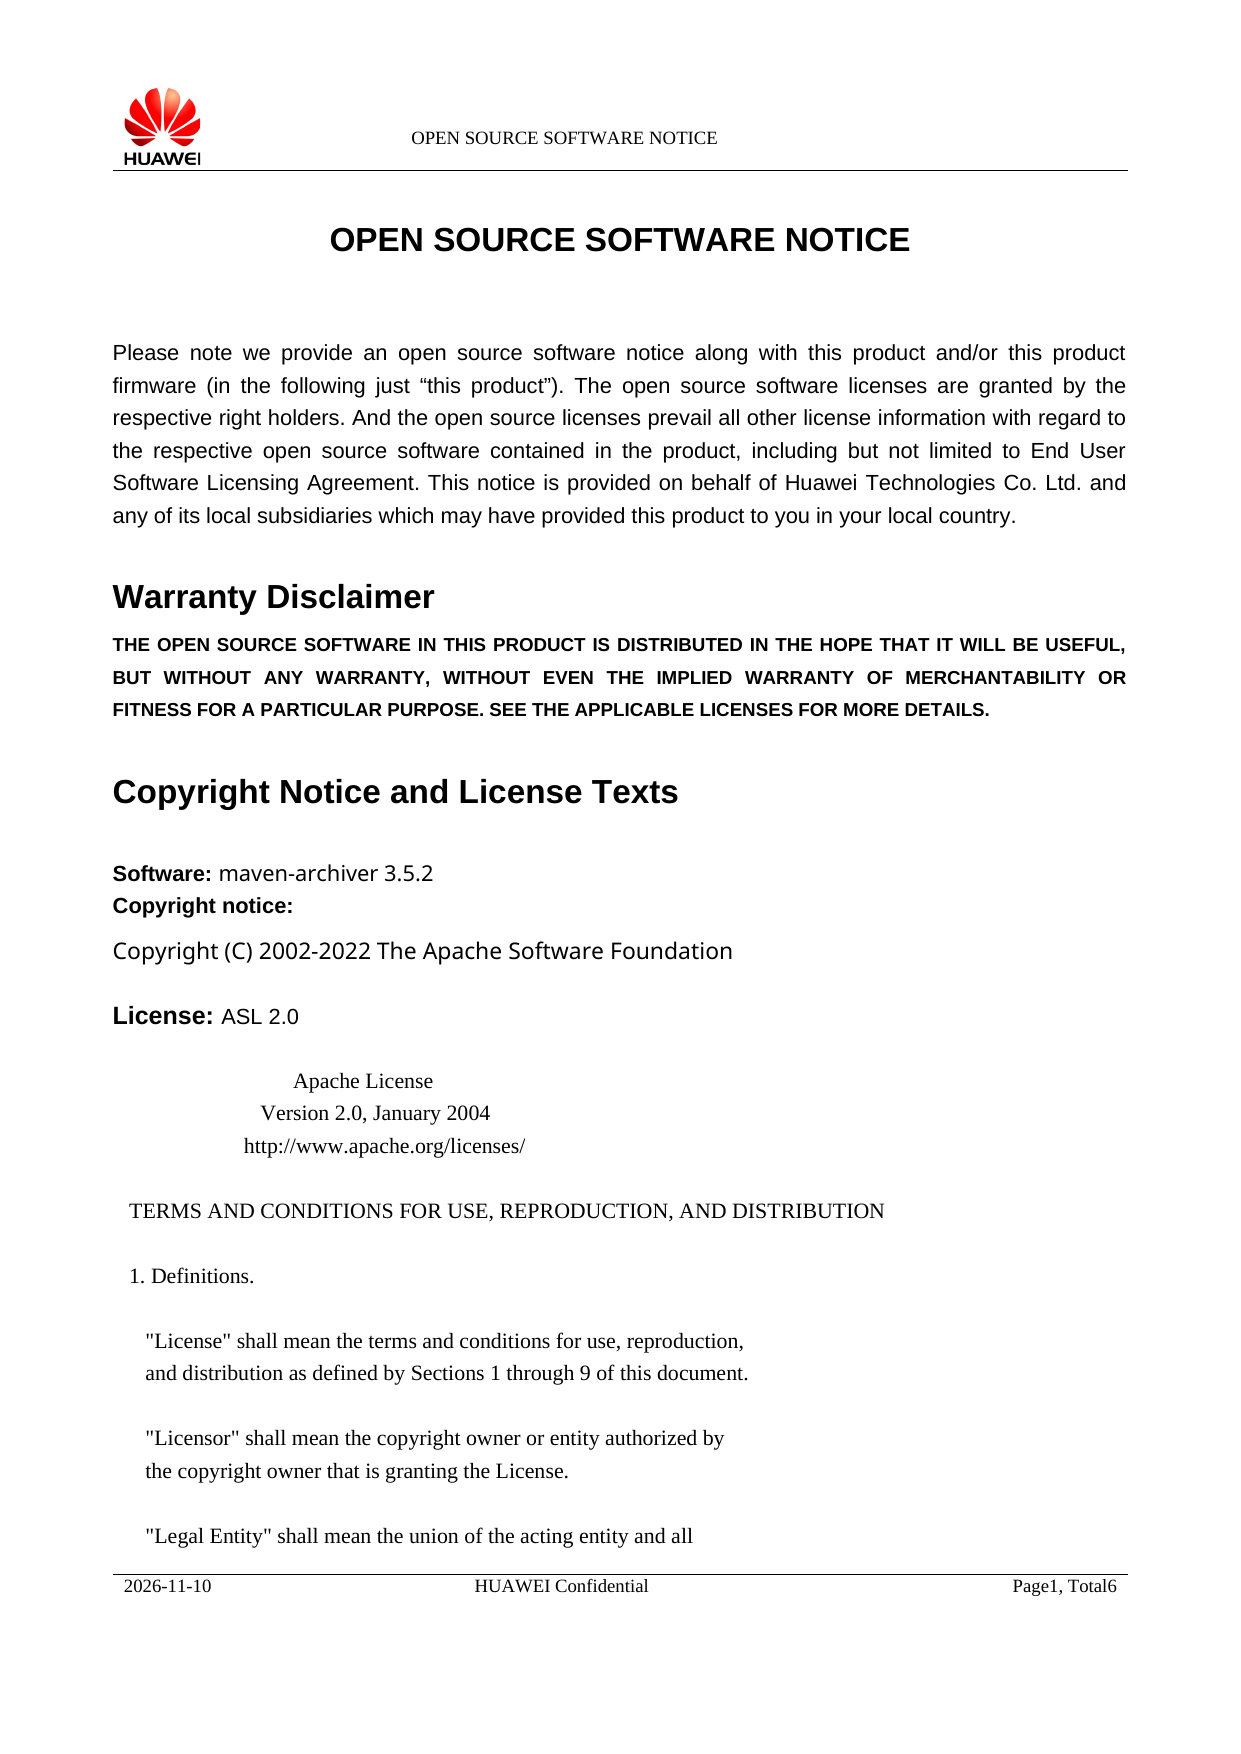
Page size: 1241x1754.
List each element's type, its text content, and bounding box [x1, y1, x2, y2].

text License: ASL 2.0 [112, 999, 1128, 1031]
text OPEN SOURCE SOFTWARE NOTICE [112, 206, 1128, 271]
text Warranty Disclaimer [112, 564, 1128, 629]
text The open source software in this product is distributed in the hope that it will be useful, but WITHOUT ANY WARRANTY, without even the implied warranty of MERCHANTABILITY or FITNESS FOR A PARTICULAR PURPOSE. See the applicable licenses for more details. [112, 629, 1128, 726]
text Please note we provide an open source software notice along with this product and/or this product firmware (in the following just “this product”). The open source software licenses are granted by the respective right holders. And the open source licenses prevail all other license information with regard to the respective open source software contained in the product, including but not limited to End User Software Licensing Agreement. This notice is provided on behalf of Huawei Technologies Co. Ltd. and any of its local subsidiaries which may have provided this product to you in your local country. [112, 336, 1128, 531]
text Copyright Notice and License Texts [112, 759, 1128, 824]
title Software: maven-archiver 3.5.2 [112, 856, 1128, 889]
text Copyright (C) 2002-2022 The Apache Software Foundation [112, 934, 1128, 999]
picture [124, 88, 201, 165]
text Copyright notice: [112, 889, 1128, 921]
